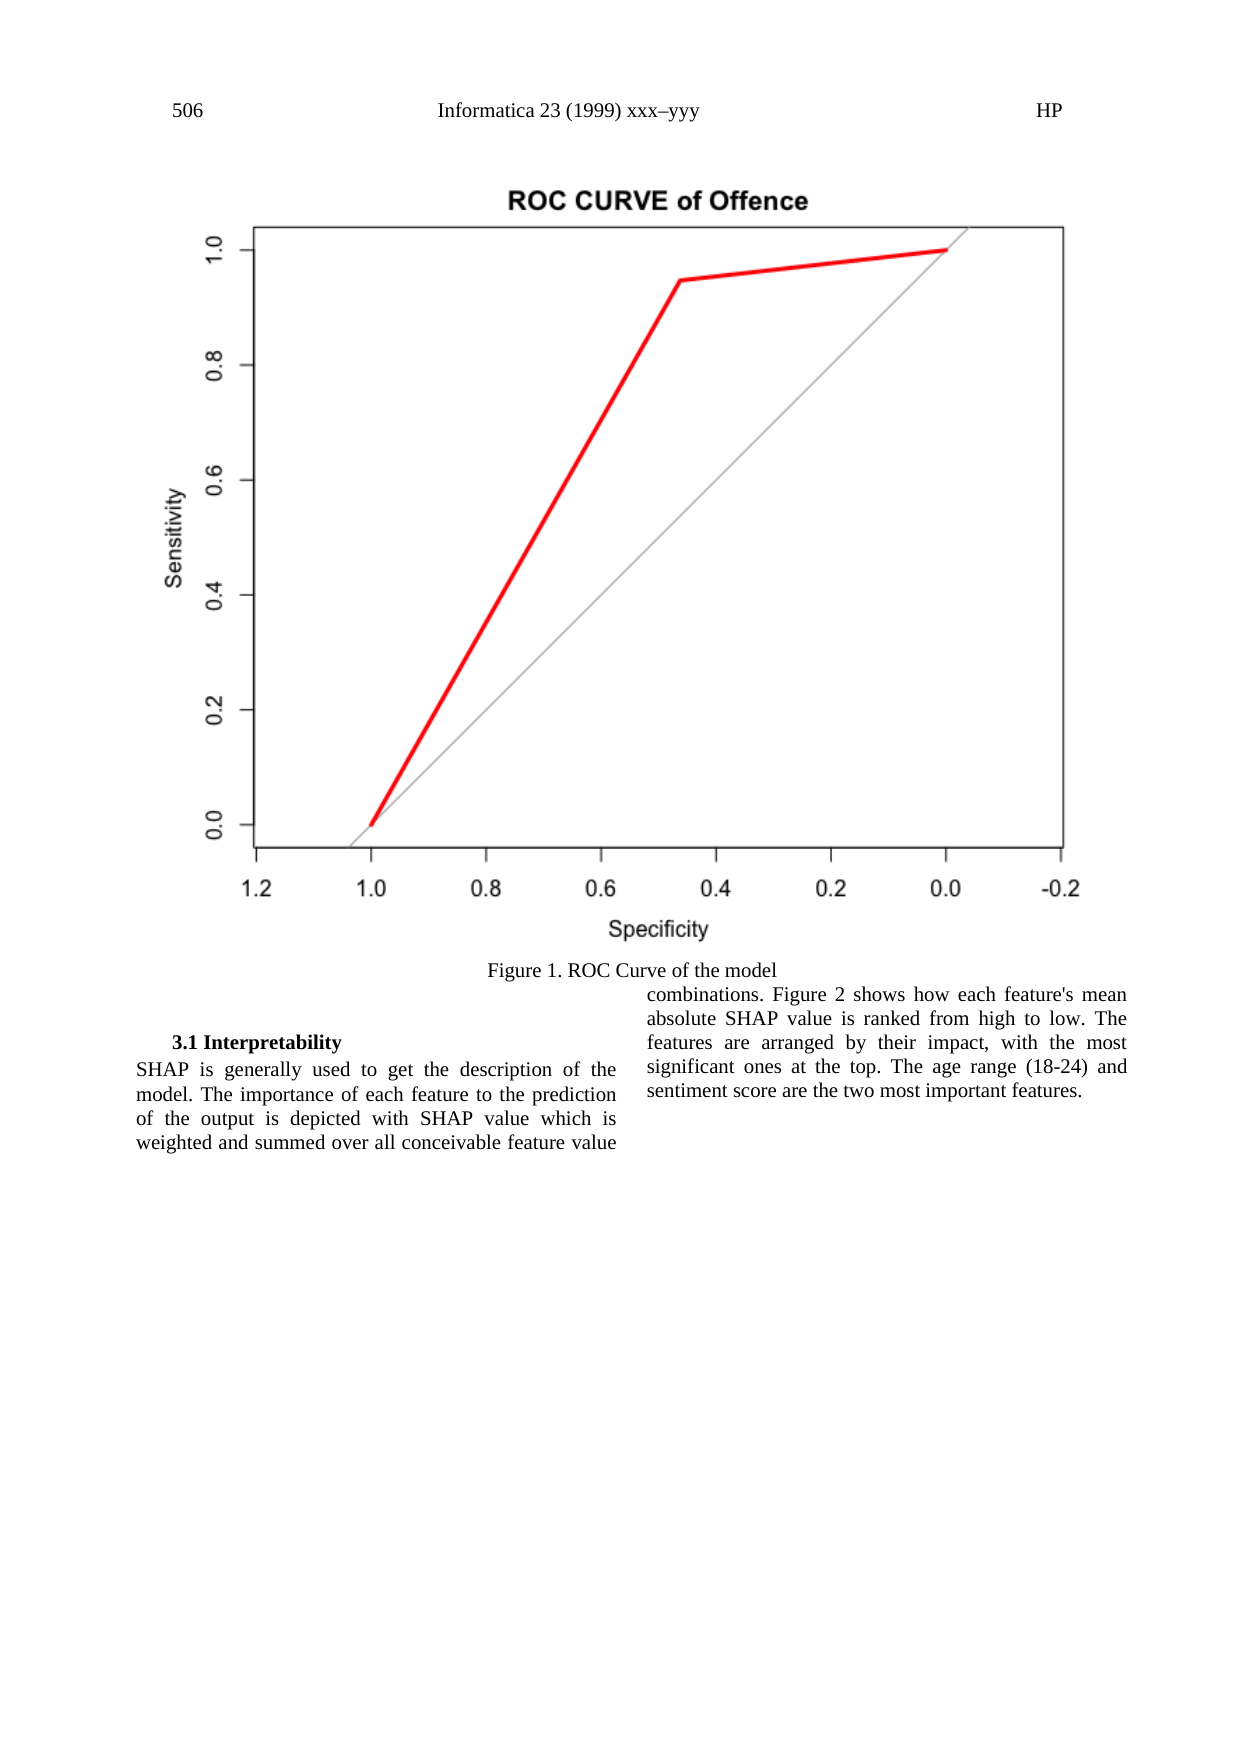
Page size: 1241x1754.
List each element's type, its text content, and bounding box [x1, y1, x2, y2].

text SHAP is generally used to get the description of the model. The importance of each feature to the prediction of the output is depicted with SHAP value which is weighted and summed over all conceivable feature value combinations. Figure 2 shows how each feature's mean absolute SHAP value is ranked from high to low. The features are arranged by their impact, with the most significant ones at the top. The age range (18-24) and sentiment score are the two most important features. [647, 982, 1128, 1102]
picture [144, 171, 1120, 958]
text 3.1 Interpretability [136, 1030, 617, 1054]
text Figure 1. ROC Curve of the model [136, 958, 1128, 982]
text SHAP is generally used to get the description of the model. The importance of each feature to the prediction of the output is depicted with SHAP value which is weighted and summed over all conceivable feature value combinations. Figure 2 shows how each feature's mean absolute SHAP value is ranked from high to low. The features are arranged by their impact, with the most significant ones at the top. The age range (18-24) and sentiment score are the two most important features. [136, 1057, 617, 1154]
